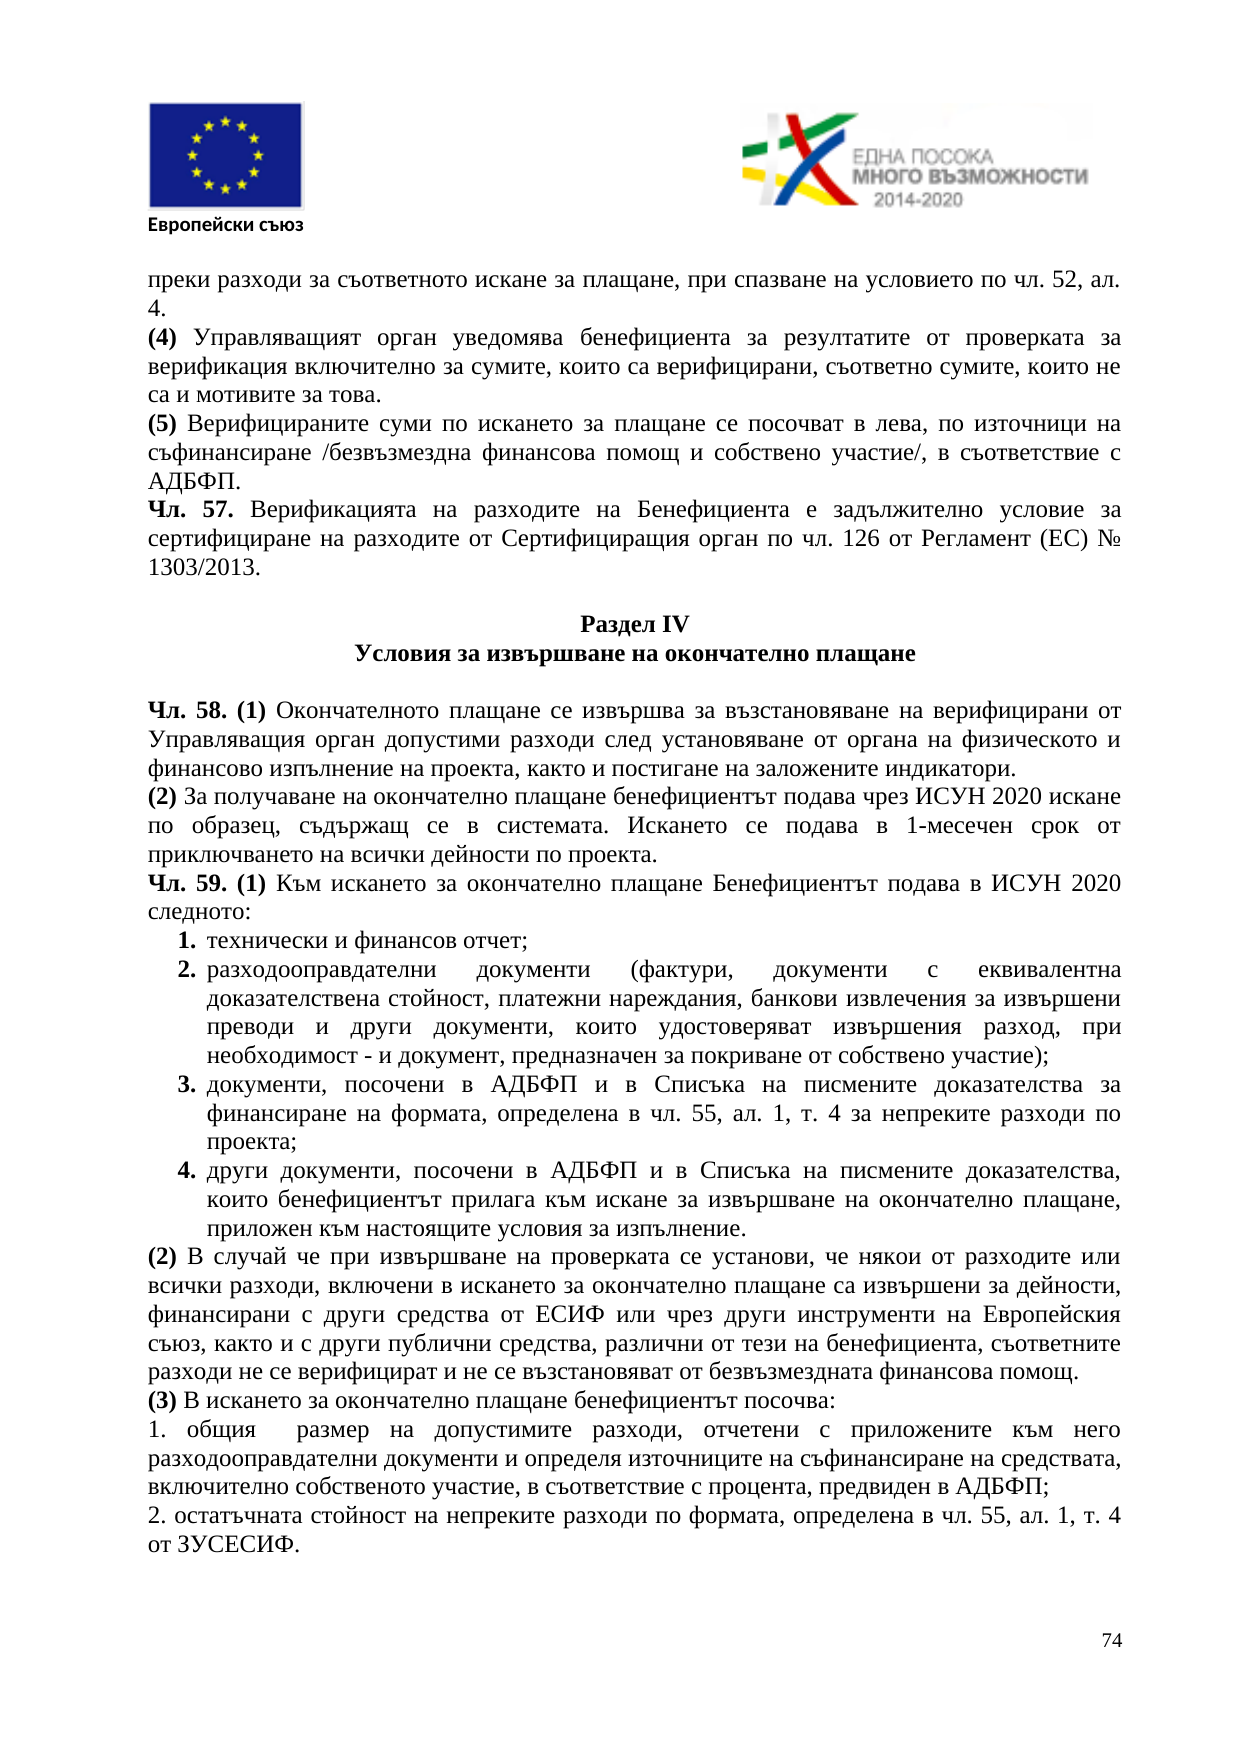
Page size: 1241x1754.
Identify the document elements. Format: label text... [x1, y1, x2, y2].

text Условия за извършване на окончателно плащане [148, 638, 1122, 667]
text (4) Управляващият орган уведомява бенефициента за резултатите от проверката за верификация включително за сумите, които са верифицирани, съответно сумите, които не са и мотивите за това. [148, 322, 1122, 408]
picture [739, 103, 1093, 212]
text Раздел IV [148, 609, 1122, 638]
text 1. общия размер на допустимите разходи, отчетени с приложените към него разходооправдателни документи и определя източниците на съфинансиране на средствата, включително собственото участие, в съответствие с процента, предвиден в АДБФП; [148, 1414, 1122, 1500]
picture [147, 101, 306, 212]
list разходооправдателни документи (фактури, документи с еквивалентна доказателствена стойност, платежни нареждания, банкови извлечения за извършени преводи и други документи, които удостоверяват извършения разход, при необходимост - и документ, предназначен за покриване от собствено участие); [177, 954, 1122, 1069]
text Чл. 58. (1) Окончателното плащане се извършва за възстановяване на верифицирани от Управляващия орган допустими разходи след установяване от органа на физическото и финансово изпълнение на проекта, както и постигане на заложените индикатори. [148, 695, 1122, 781]
text (2) За получаване на окончателно плащане бенефициентът подава чрез ИСУН 2020 искане по образец, съдържащ се в системата. Искането се подава в 1-месечен срок от приключването на всички дейности по проекта. [148, 781, 1122, 868]
list други документи, посочени в АДБФП и в Списъка на писмените доказателства, които бенефициентът прилага към искане за извършване на окончателно плащане, приложен към настоящите условия за изпълнение. [177, 1155, 1122, 1241]
list технически и финансов отчет; [177, 925, 1122, 954]
text (5) Верифицираните суми по искането за плащане се посочват в лева, по източници на съфинансиране /безвъзмездна финансова помощ и собствено участие/, в съответствие с АДБФП. [148, 408, 1122, 494]
list документи, посочени в АДБФП и в Списъка на писмените доказателства за финансиране на формата, определена в чл. 55, ал. 1, т. 4 за непреките разходи по проекта; [177, 1069, 1122, 1155]
text Чл. 59. (1) Към искането за окончателно плащане Бенефициентът подава в ИСУН 2020 следното: [148, 868, 1122, 925]
text 2. остатъчната стойност на непреките разходи по формата, определена в чл. 55, ал. 1, т. 4 от ЗУСЕСИФ. [148, 1500, 1122, 1558]
text (3) В искането за окончателно плащане бенефициентът посочва: [148, 1385, 1122, 1414]
text (2) В случай че при извършване на проверката се установи, че някои от разходите или всички разходи, включени в искането за окончателно плащане са извършени за дейности, финансирани с други средства от ЕСИФ или чрез други инструменти на Европейския съюз, както и с други публични средства, различни от тези на бенефициента, съответните разходи не се верифицират и не се възстановяват от безвъзмездната финансова помощ. [148, 1241, 1122, 1385]
text Чл. 57. Верификацията на разходите на Бенефициента е задължително условие за сертифициране на разходите от Сертифициращия орган по чл. 126 от Регламент (ЕС) № 1303/2013. [148, 494, 1122, 581]
